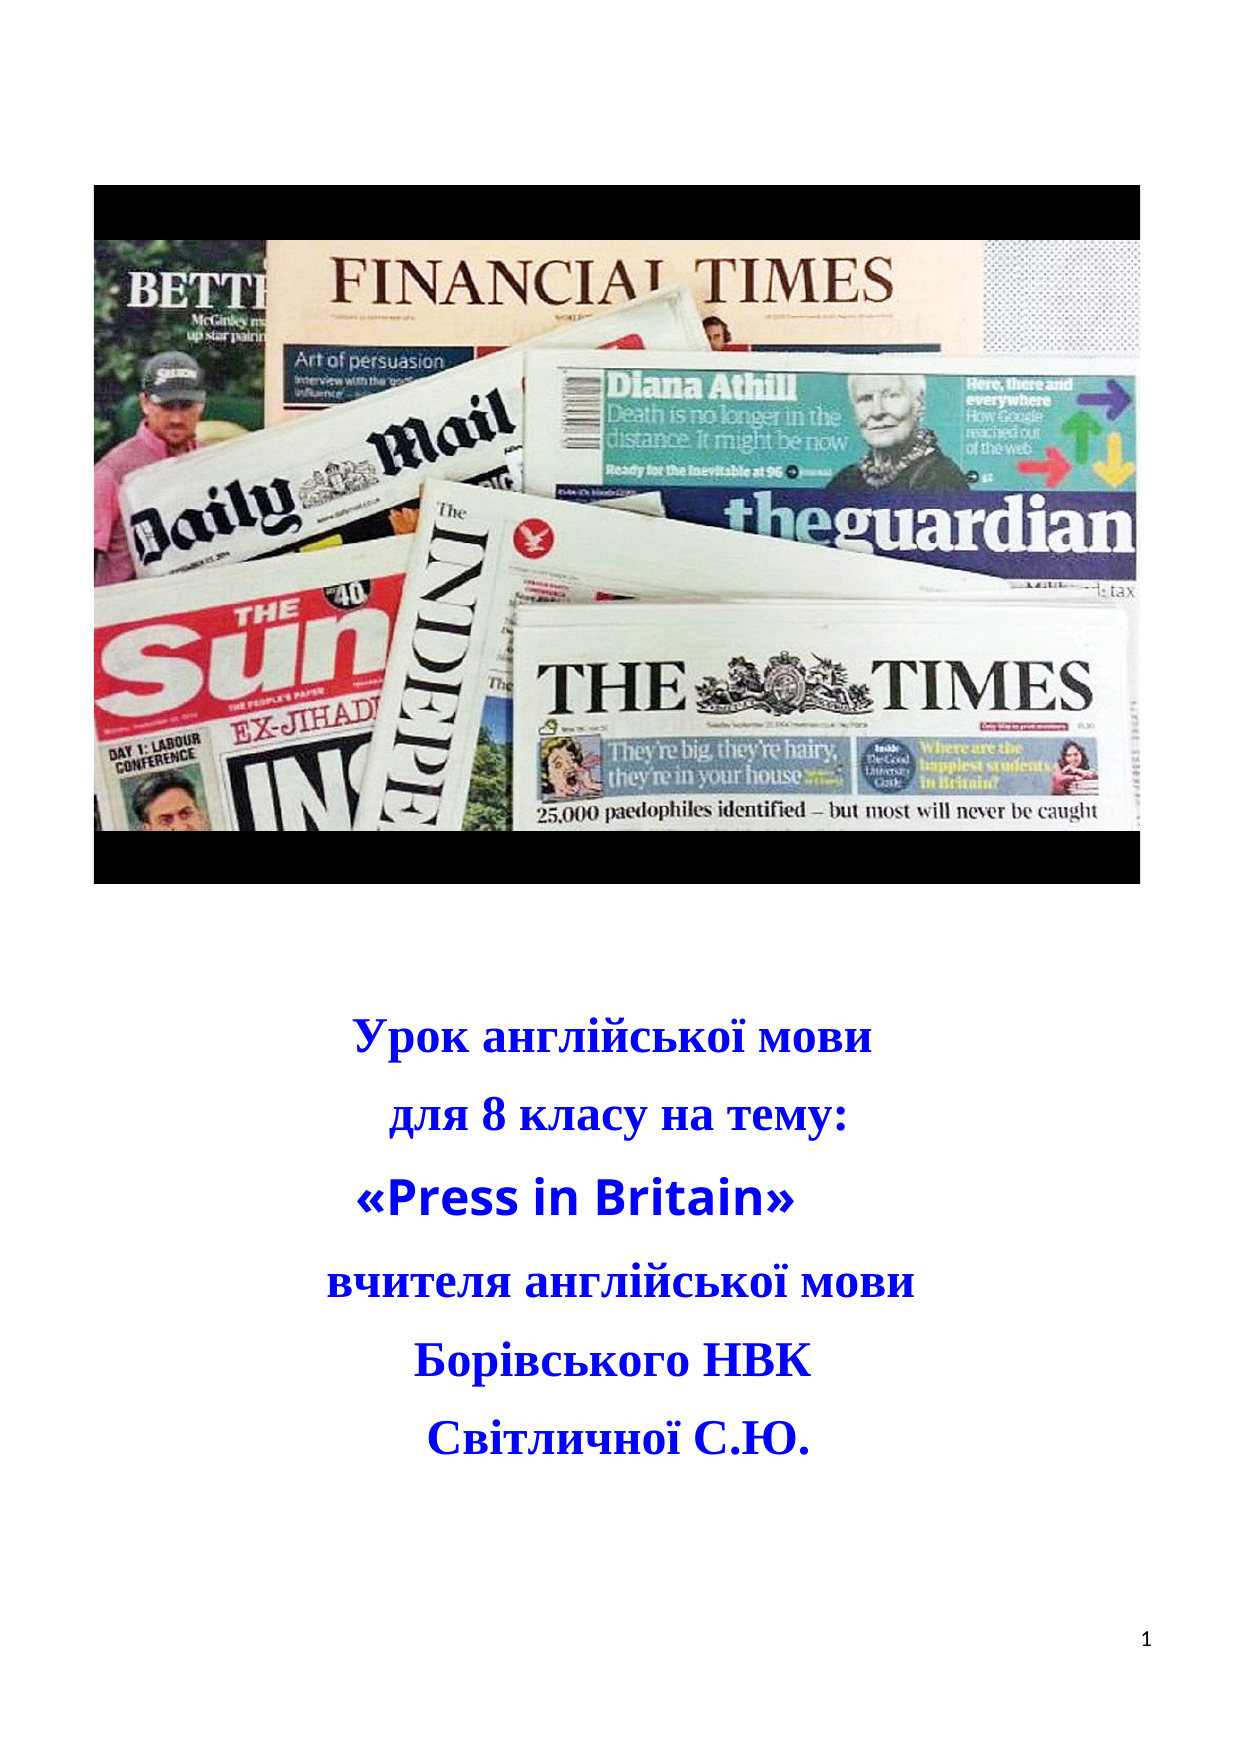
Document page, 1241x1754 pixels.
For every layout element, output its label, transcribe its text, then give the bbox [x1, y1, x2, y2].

text для 8 класу на тему: [177, 1084, 1152, 1141]
text Урок англійської мови [177, 1005, 1152, 1063]
text вчителя англійської мови [177, 1251, 1152, 1308]
text «Press in Britain» [177, 1162, 1152, 1230]
text Світличної С.Ю. [177, 1408, 1152, 1465]
picture [93, 185, 1141, 882]
text Борівського НВК [177, 1329, 1152, 1387]
